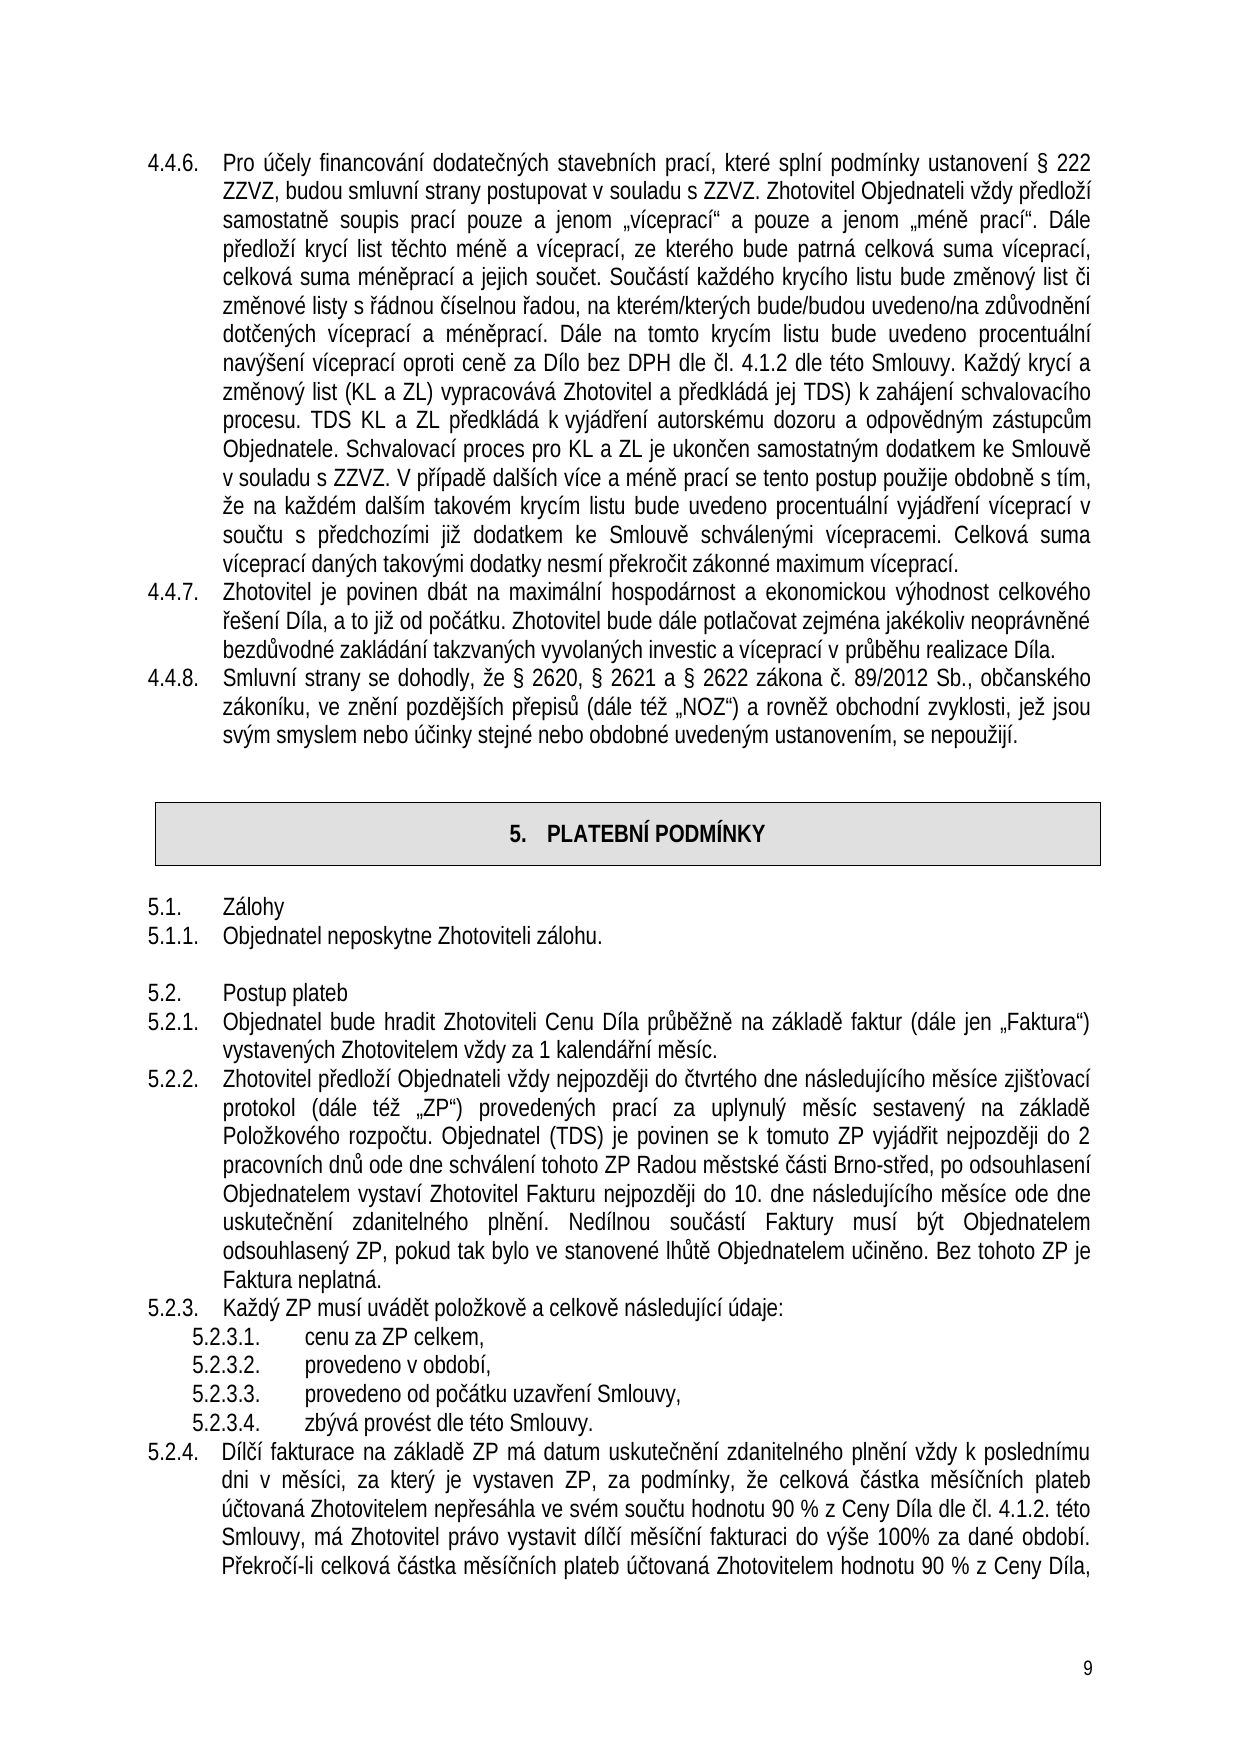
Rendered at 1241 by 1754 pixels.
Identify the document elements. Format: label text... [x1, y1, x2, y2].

list provedeno od počátku uzavření Smlouvy, [192, 1379, 1093, 1408]
list Smluvní strany se dohodly, že § 2620, § 2621 a § 2622 zákona č. 89/2012 Sb., občanského zákoníku, ve znění pozdějších přepisů (dále též „NOZ“) a rovněž obchodní zvyklosti, jež jsou svým smyslem nebo účinky stejné nebo obdobné uvedeným ustanovením, se nepoužijí. [148, 663, 1093, 749]
list Zálohy [148, 892, 1093, 921]
list cenu za ZP celkem, [192, 1322, 1093, 1351]
list Zhotovitel je povinen dbát na maximální hospodárnost a ekonomickou výhodnost celkového řešení Díla, a to již od počátku. Zhotovitel bude dále potlačovat zejména jakékoliv neoprávněné bezdůvodné zakládání takzvaných vyvolaných investic a víceprací v průběhu realizace Díla. [148, 577, 1093, 663]
list Postup plateb [148, 978, 1093, 1007]
list Objednatel bude hradit Zhotoviteli Cenu Díla průběžně na základě faktur (dále jen „Faktura“) vystavených Zhotovitelem vždy za 1 kalendářní měsíc. [148, 1007, 1093, 1064]
list Každý ZP musí uvádět položkově a celkově následující údaje: [148, 1293, 1093, 1322]
list Objednatel neposkytne Zhotoviteli zálohu. [148, 921, 1093, 949]
list Zhotovitel předloží Objednateli vždy nejpozději do čtvrtého dne následujícího měsíce zjišťovací protokol (dále též „ZP“) provedených prací za uplynulý měsíc sestavený na základě Položkového rozpočtu. Objednatel (TDS) je povinen se k tomuto ZP vyjádřit nejpozději do 2 pracovních dnů ode dne schválení tohoto ZP Radou městské části Brno-střed, po odsouhlasení Objednatelem vystaví Zhotovitel Fakturu nejpozději do 10. dne následujícího měsíce ode dne uskutečnění zdanitelného plnění. Nedílnou součástí Faktury musí být Objednatelem odsouhlasený ZP, pokud tak bylo ve stanovené lhůtě Objednatelem učiněno. Bez tohoto ZP je Faktura neplatná. [148, 1064, 1093, 1293]
list provedeno v období, [192, 1351, 1093, 1379]
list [148, 1436, 1093, 1580]
table_header Platební podmínky [156, 803, 1100, 865]
list Pro účely financování dodatečných stavebních prací, které splní podmínky ustanovení § 222 ZZVZ, budou smluvní strany postupovat v souladu s ZZVZ. Zhotovitel Objednateli vždy předloží samostatně soupis prací pouze a jenom „víceprací“ a pouze a jenom „méně prací“. Dále předloží krycí list těchto méně a víceprací, ze kterého bude patrná celková suma víceprací, celková suma méněprací a jejich součet. Součástí každého krycího listu bude změnový list či změnové listy s řádnou číselnou řadou, na kterém/kterých bude/budou uvedeno/na zdůvodnění dotčených víceprací a méněprací. Dále na tomto krycím listu bude uvedeno procentuální navýšení víceprací oproti ceně za Dílo bez DPH dle čl. 4.1.2 dle této Smlouvy. Každý krycí a změnový list (KL a ZL) vypracovává Zhotovitel a předkládá jej TDS) k zahájení schvalovacího procesu. TDS KL a ZL předkládá k vyjádření autorskému dozoru a odpovědným zástupcům Objednatele. Schvalovací proces pro KL a ZL je ukončen samostatným dodatkem ke Smlouvě v souladu s ZZVZ. V případě dalších více a méně prací se tento postup použije obdobně s tím, že na každém dalším takovém krycím listu bude uvedeno procentuální vyjádření víceprací v součtu s předchozími již dodatkem ke Smlouvě schválenými vícepracemi. Celková suma víceprací daných takovými dodatky nesmí překročit zákonné maximum víceprací. [148, 148, 1093, 577]
list zbývá provést dle této Smlouvy. [192, 1408, 1093, 1436]
